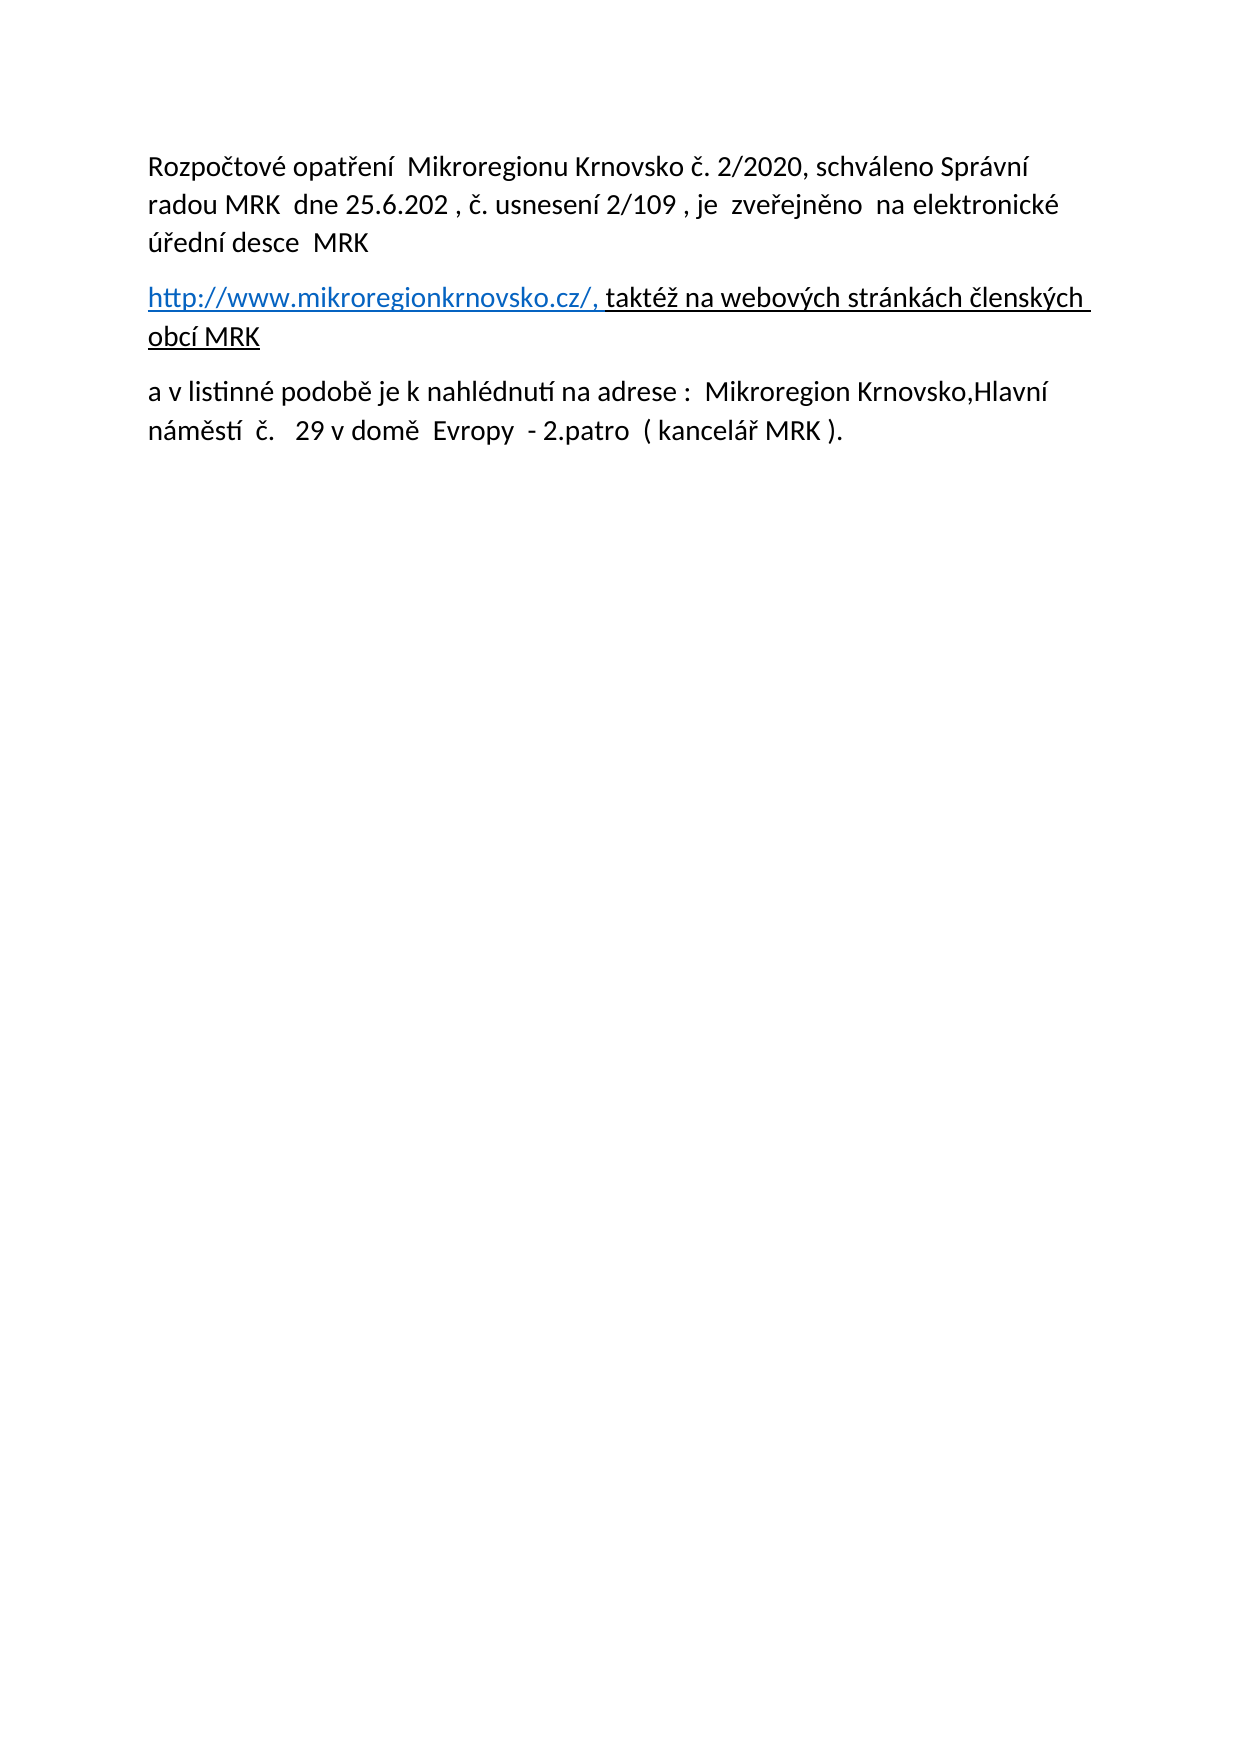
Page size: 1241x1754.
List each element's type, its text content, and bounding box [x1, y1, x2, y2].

text a v listinné podobě je k nahlédnutí na adrese : Mikroregion Krnovsko,Hlavní náměstí č. 29 v domě Evropy - 2.patro ( kancelář MRK ). [148, 373, 1093, 447]
text Rozpočtové opatření Mikroregionu Krnovsko č. 2/2020, schváleno Správní radou MRK dne 25.6.202 , č. usnesení 2/109 , je zveřejněno na elektronické úřední desce MRK [148, 148, 1093, 260]
text http://www.mikroregionkrnovsko.cz/, taktéž na webových stránkách členských obcí MRK [148, 279, 1093, 354]
